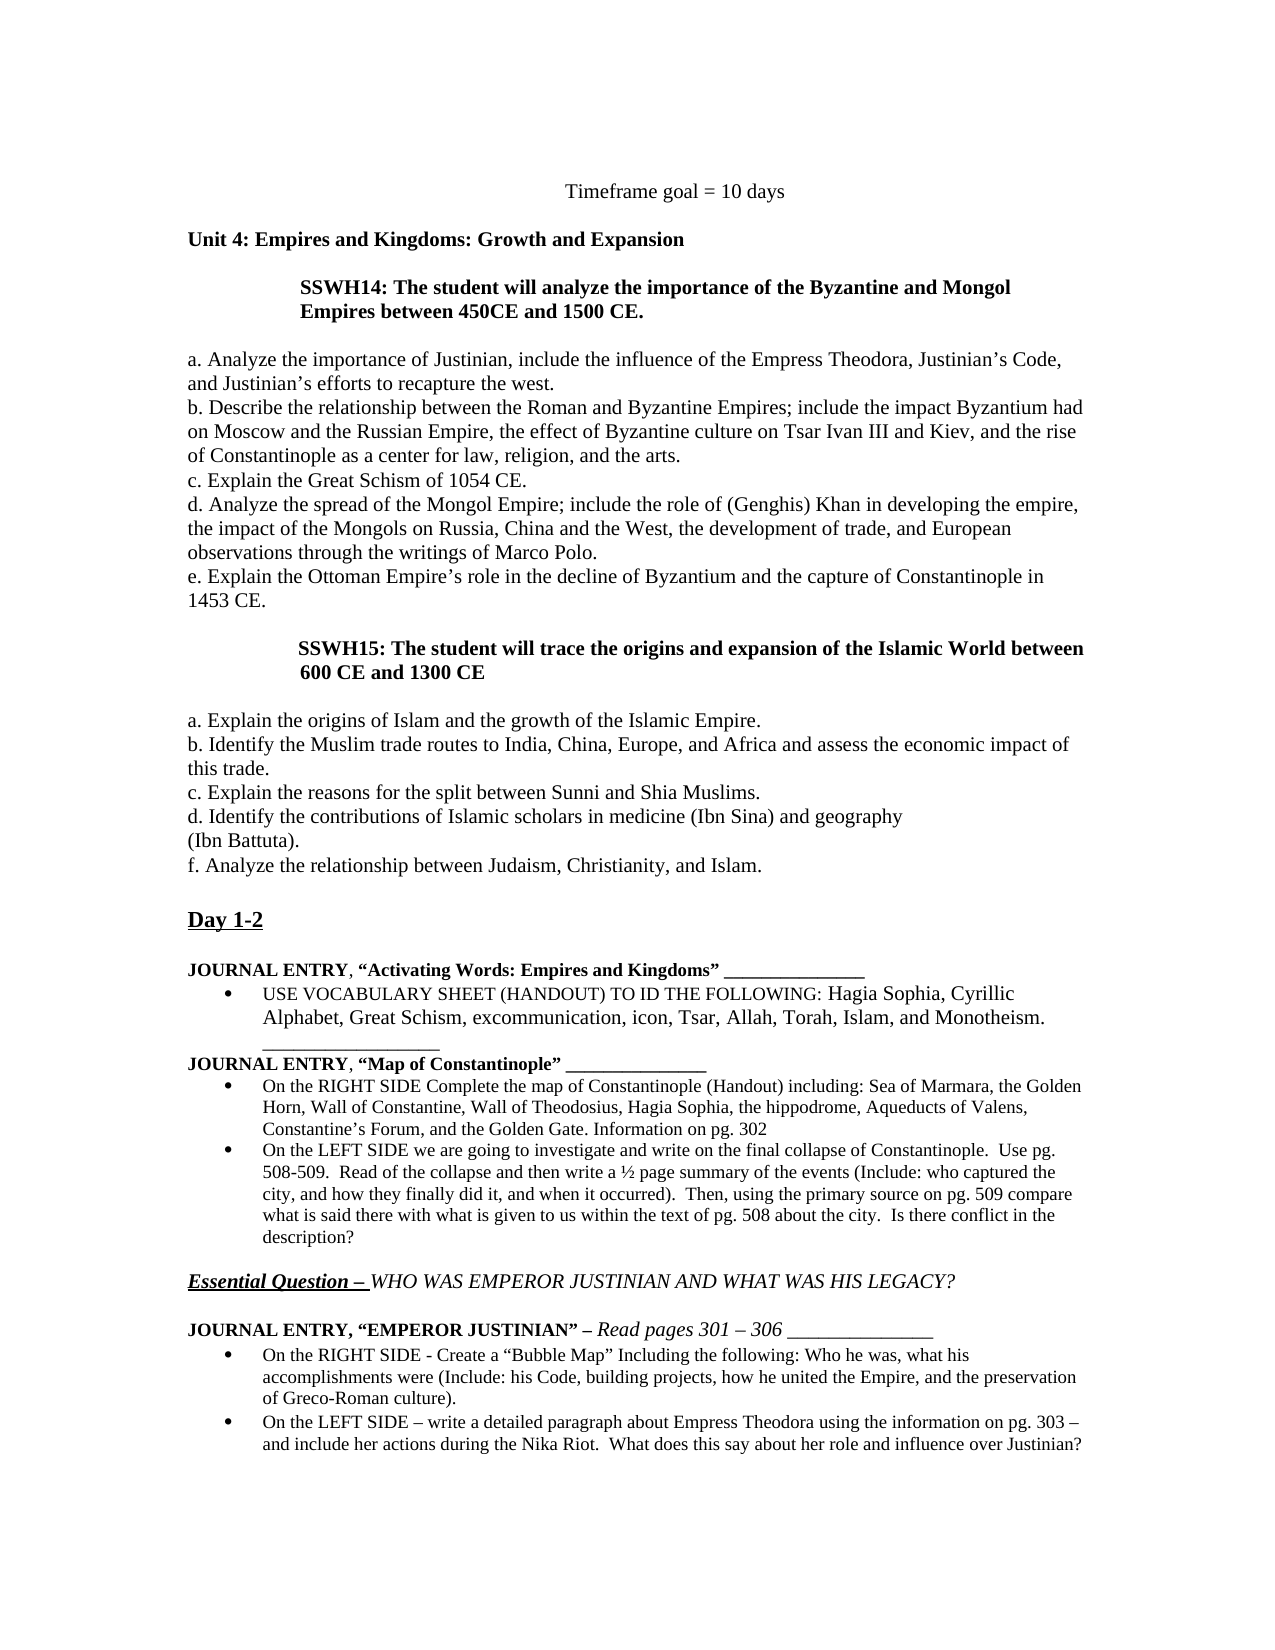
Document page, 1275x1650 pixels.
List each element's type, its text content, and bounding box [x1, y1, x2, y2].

text e. Explain the Ottoman Empire’s role in the decline of Byzantium and the capture of Constantinople in 1453 CE. [187, 564, 1087, 612]
text (Ibn Battuta). [187, 828, 1087, 852]
text SSWH15: The student will trace the origins and expansion of the Islamic World between 600 CE and 1300 CE [178, 636, 1087, 684]
text c. Explain the Great Schism of 1054 CE. [187, 467, 1087, 492]
text a. Explain the origins of Islam and the growth of the Islamic Empire. [187, 708, 1087, 732]
list On the LEFT SIDE we are going to investigate and write on the final collapse of Constantinople. Use pg. 508-509. Read of the collapse and then write a ½ page summary of the events (Include: who captured the city, and how they finally did it, and when it occurred). Then, using the primary source on pg. 509 compare what is said there with what is given to us within the text of pg. 508 about the city. Is there conflict in the description? [225, 1139, 1087, 1247]
list USE VOCABULARY SHEET (HANDOUT) TO ID THE FOLLOWING: Hagia Sophia, Cyrillic Alphabet, Great Schism, excommunication, icon, Tsar, Allah, Torah, Islam, and Monotheism. _________________ [225, 981, 1087, 1053]
text d. Identify the contributions of Islamic scholars in medicine (Ibn Sina) and geography [187, 804, 1087, 828]
text Essential Question – WHO WAS EMPEROR JUSTINIAN AND WHAT WAS HIS LEGACY? [187, 1269, 1087, 1293]
text JOURNAL ENTRY, “Activating Words: Empires and Kingdoms” _______________ [187, 959, 1087, 981]
text d. Analyze the spread of the Mongol Empire; include the role of (Genghis) Khan in developing the empire, the impact of the Mongols on Russia, China and the West, the development of trade, and European observations through the writings of Marco Polo. [187, 492, 1087, 564]
text f. Analyze the relationship between Judaism, Christianity, and Islam. [187, 852, 1087, 877]
text JOURNAL ENTRY, “EMPEROR JUSTINIAN” – Read pages 301 – 306 ______________ [187, 1317, 1087, 1341]
text c. Explain the reasons for the split between Sunni and Shia Muslims. [187, 780, 1087, 804]
text SSWH14: The student will analyze the importance of the Byzantine and Mongol Empires between 450CE and 1500 CE. [300, 275, 1087, 323]
list On the LEFT SIDE – write a detailed paragraph about Empress Theodora using the information on pg. 303 – and include her actions during the Nika Riot. What does this say about her role and influence over Justinian? [225, 1411, 1087, 1454]
text a. Analyze the importance of Justinian, include the influence of the Empress Theodora, Justinian’s Code, and Justinian’s efforts to recapture the west. [187, 347, 1087, 395]
list On the RIGHT SIDE Complete the map of Constantinople (Handout) including: Sea of Marmara, the Golden Horn, Wall of Constantine, Wall of Theodosius, Hagia Sophia, the hippodrome, Aqueducts of Valens, Constantine’s Forum, and the Golden Gate. Information on pg. 302 [225, 1074, 1087, 1139]
list On the RIGHT SIDE - Create a “Bubble Map” Including the following: Who he was, what his accomplishments were (Include: his Code, building projects, how he united the Empire, and the preservation of Greco-Roman culture). [225, 1344, 1087, 1409]
text JOURNAL ENTRY, “Map of Constantinople” _______________ [187, 1053, 1087, 1074]
text b. Identify the Muslim trade routes to India, China, Europe, and Africa and assess the economic impact of this trade. [187, 732, 1087, 780]
text Timeframe goal = 10 days [187, 179, 1087, 203]
text Day 1-2 [187, 906, 1087, 932]
text b. Describe the relationship between the Roman and Byzantine Empires; include the impact Byzantium had on Moscow and the Russian Empire, the effect of Byzantine culture on Tsar Ivan III and Kiev, and the rise of Constantinople as a center for law, religion, and the arts. [187, 395, 1087, 467]
text Unit 4: Empires and Kingdoms: Growth and Expansion [187, 227, 1087, 251]
